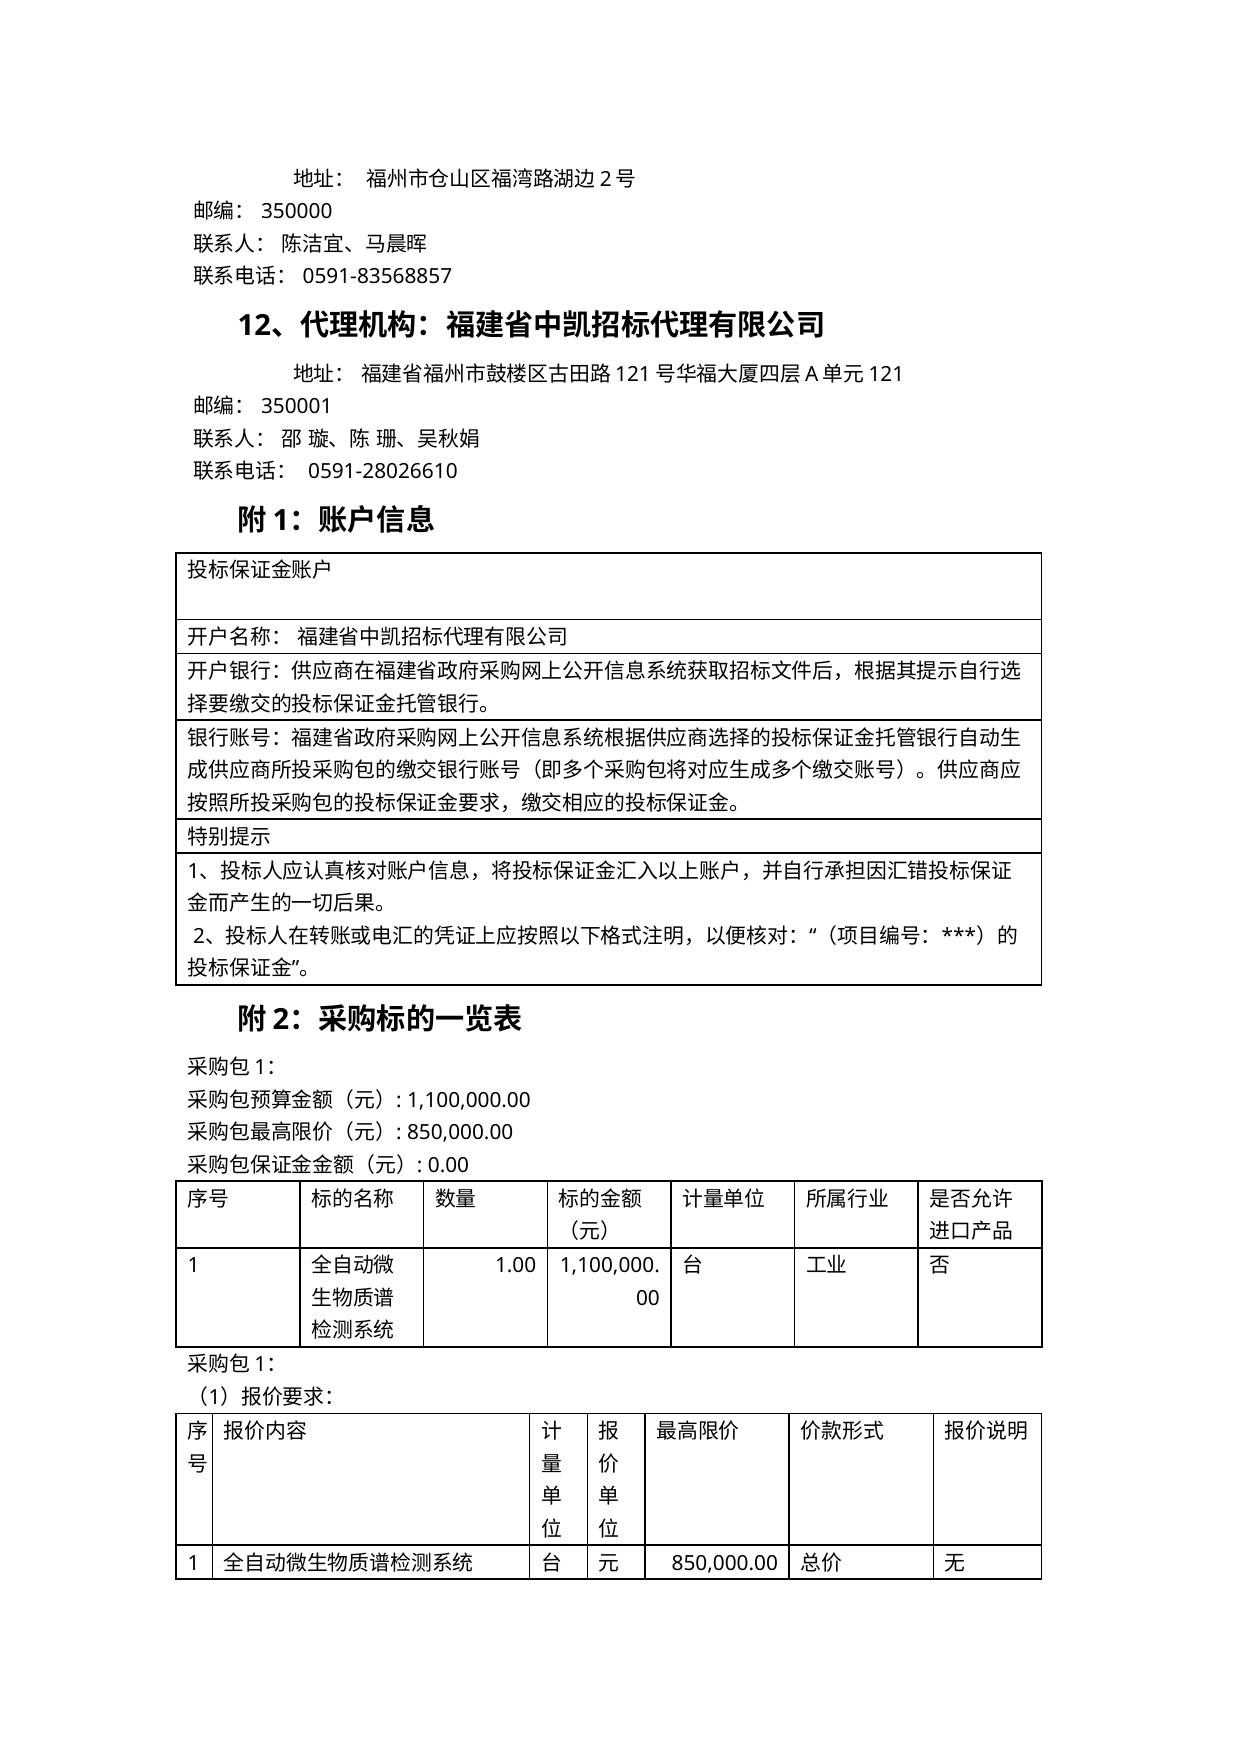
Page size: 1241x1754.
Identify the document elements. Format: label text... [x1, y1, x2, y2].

table_header 报价内容 [213, 1414, 529, 1544]
table_header 计量单位 [530, 1414, 587, 1544]
table_cell 否 [919, 1249, 1041, 1346]
table_header 报价单位 [588, 1414, 644, 1544]
table_cell 1 [177, 1546, 212, 1578]
table_cell 开户名称： 福建省中凯招标代理有限公司 [177, 620, 1041, 653]
text 采购包保证金金额（元）: 0.00 [187, 1148, 1053, 1180]
table_header 所属行业 [795, 1182, 917, 1247]
text 联系人： 邵 璇、陈 珊、吴秋娟 [187, 422, 1053, 454]
table_header 数量 [424, 1182, 547, 1247]
table_header 序号 [177, 1414, 212, 1544]
text 附2：采购标的一览表 [187, 985, 1053, 1050]
table_cell 全自动微生物质谱检测系统 [213, 1546, 529, 1578]
table_header 是否允许进口产品 [919, 1182, 1041, 1247]
text 采购包最高限价（元）: 850,000.00 [187, 1115, 1053, 1148]
table_header 最高限价 [646, 1414, 788, 1544]
table_cell 1 [177, 1249, 299, 1346]
table_cell 银行账号：福建省政府采购网上公开信息系统根据供应商选择的投标保证金托管银行自动生成供应商所投采购包的缴交银行账号（即多个采购包将对应生成多个缴交账号）。供应商应按照所投采购包的投标保证金要求，缴交相应的投标保证金。 [177, 721, 1041, 818]
table_cell 元 [588, 1546, 644, 1578]
table_header 价款形式 [790, 1414, 933, 1544]
table_cell 1,100,000.00 [548, 1249, 670, 1346]
table_cell 台 [530, 1546, 587, 1578]
table_cell 总价 [790, 1546, 933, 1578]
text 邮编： 350001 [187, 389, 1053, 422]
table_cell 工业 [795, 1249, 917, 1346]
table_cell 1.00 [424, 1249, 547, 1346]
table_cell 台 [672, 1249, 794, 1346]
table_cell 全自动微生物质谱检测系统 [301, 1249, 423, 1346]
text 联系人： 陈洁宜、马晨晖 [187, 227, 1053, 259]
table_cell 特别提示 [177, 820, 1041, 852]
text 地址： 福建省福州市鼓楼区古田路121号华福大厦四层A单元121 [187, 357, 1053, 389]
table_cell 1、投标人应认真核对账户信息，将投标保证金汇入以上账户，并自行承担因汇错投标保证金而产生的一切后果。 2、投标人在转账或电汇的凭证上应按照以下格式注明，以便核对：“（项目编号：***）的投标保证金”。 [177, 854, 1041, 984]
text （1）报价要求： [187, 1380, 1053, 1413]
text 联系电话： 0591-83568857 [187, 259, 1053, 292]
text 邮编： 350000 [187, 194, 1053, 227]
text 12、代理机构：福建省中凯招标代理有限公司 [187, 292, 1053, 357]
table_header 投标保证金账户 [177, 554, 1041, 618]
table_header 标的名称 [301, 1182, 423, 1247]
text 采购包预算金额（元）: 1,100,000.00 [187, 1083, 1053, 1115]
table_header 计量单位 [672, 1182, 794, 1247]
text 采购包1： [187, 1348, 1053, 1380]
table_header 标的金额 （元） [548, 1182, 670, 1247]
table_cell 开户银行：供应商在福建省政府采购网上公开信息系统获取招标文件后，根据其提示自行选择要缴交的投标保证金托管银行。 [177, 654, 1041, 719]
text 附1：账户信息 [187, 487, 1053, 552]
table_header 序号 [177, 1182, 299, 1247]
table_cell 850,000.00 [646, 1546, 788, 1578]
text 地址： 福州市仓山区福湾路湖边2号 [187, 162, 1053, 194]
text 联系电话： 0591-28026610 [187, 454, 1053, 487]
table_cell 无 [934, 1546, 1041, 1578]
text 采购包1： [187, 1050, 1053, 1083]
table_header 报价说明 [934, 1414, 1041, 1544]
